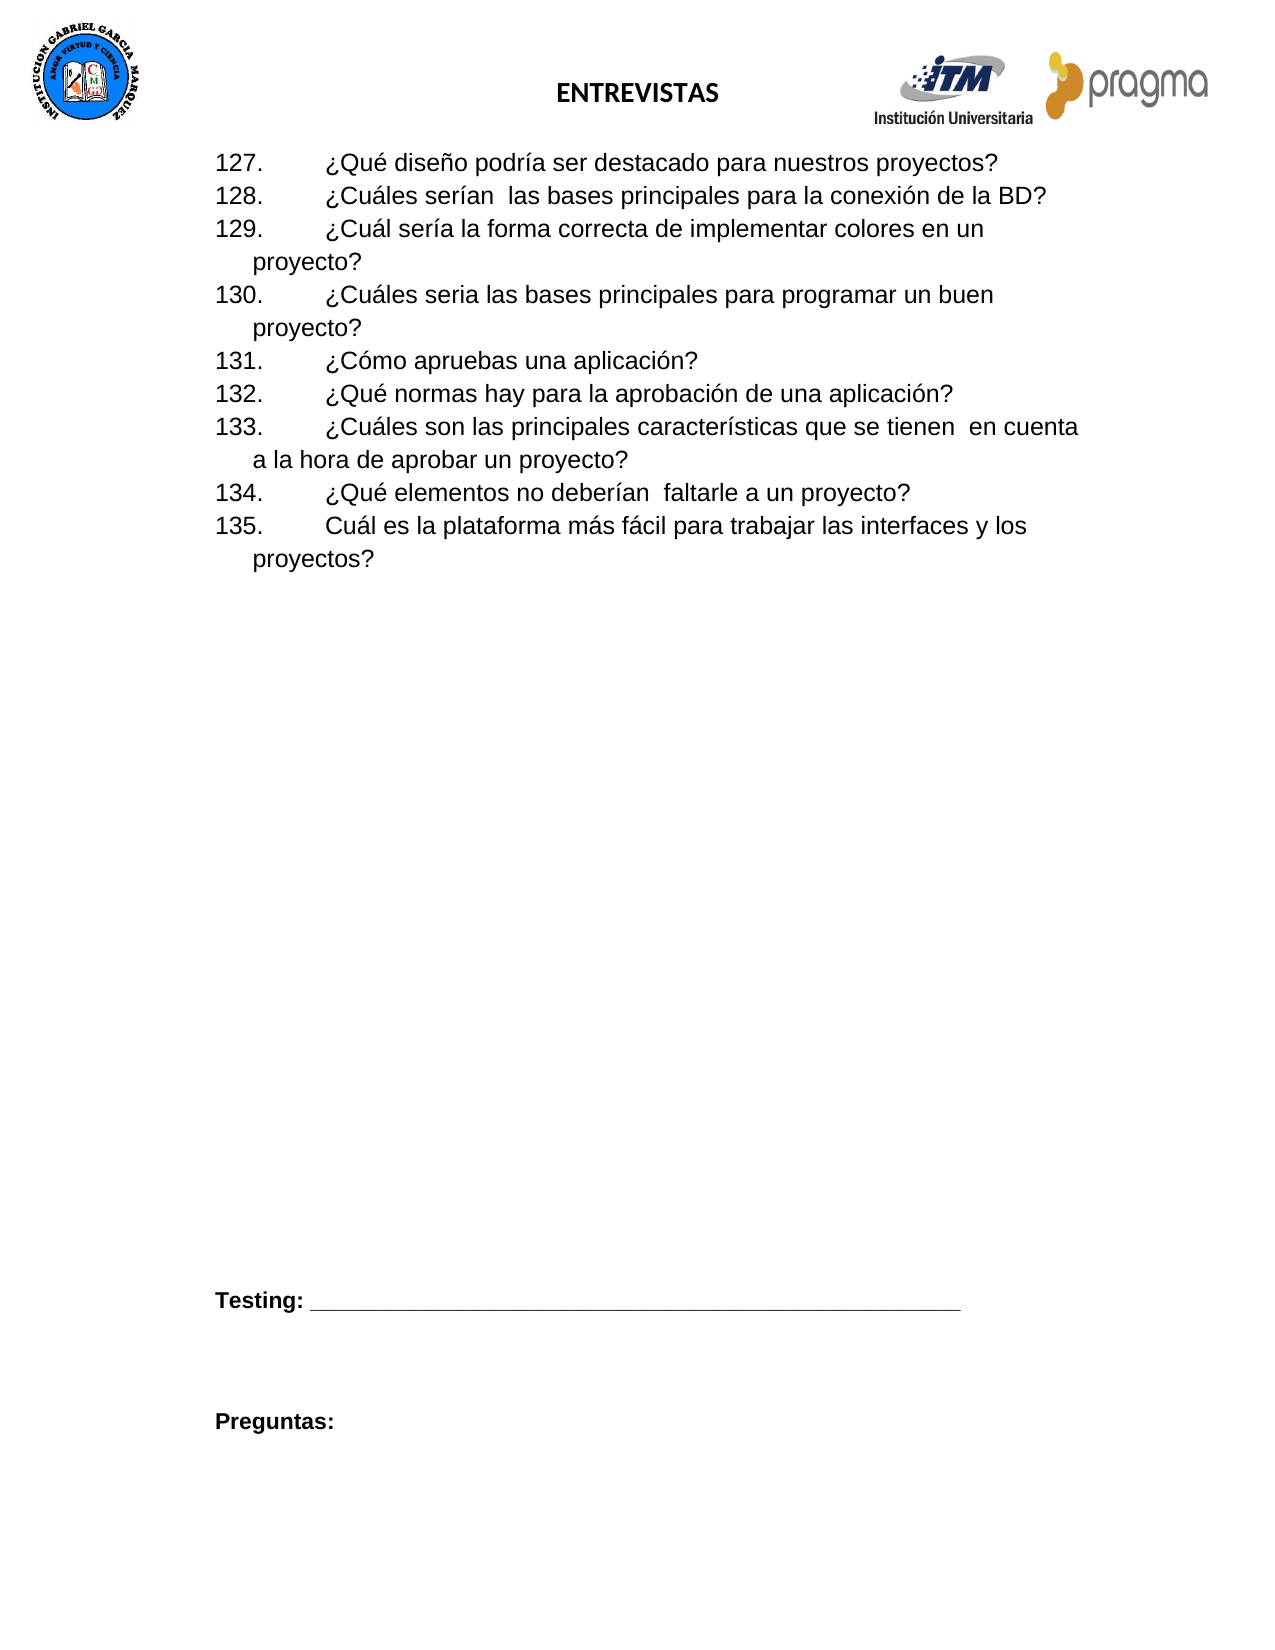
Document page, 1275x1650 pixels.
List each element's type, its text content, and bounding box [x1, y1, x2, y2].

list ¿Cuál sería la forma correcta de implementar colores en un proyecto? [215, 214, 1098, 275]
list ¿Cuáles seria las bases principales para programar un buen proyecto? [215, 280, 1098, 341]
list ¿Cuáles son las principales características que se tienen en cuenta a la hora de aprobar un proyecto? [215, 412, 1098, 473]
text Preguntas: [215, 1408, 1098, 1434]
list ¿Cómo apruebas una aplicación? [215, 346, 1098, 374]
picture [1037, 38, 1212, 123]
list ¿Qué diseño podría ser destacado para nuestros proyectos? [215, 148, 1098, 176]
picture [27, 13, 141, 126]
list ¿Qué elementos no deberían faltarle a un proyecto? [215, 478, 1098, 507]
list ¿Qué normas hay para la aprobación de una aplicación? [215, 379, 1098, 407]
list Cuál es la plataforma más fácil para trabajar las interfaces y los proyectos? [215, 511, 1098, 573]
text Testing: ___________________________________________________ [215, 1287, 1098, 1313]
list ¿Cuáles serían las bases principales para la conexión de la BD? [215, 181, 1098, 209]
picture [868, 54, 1034, 123]
